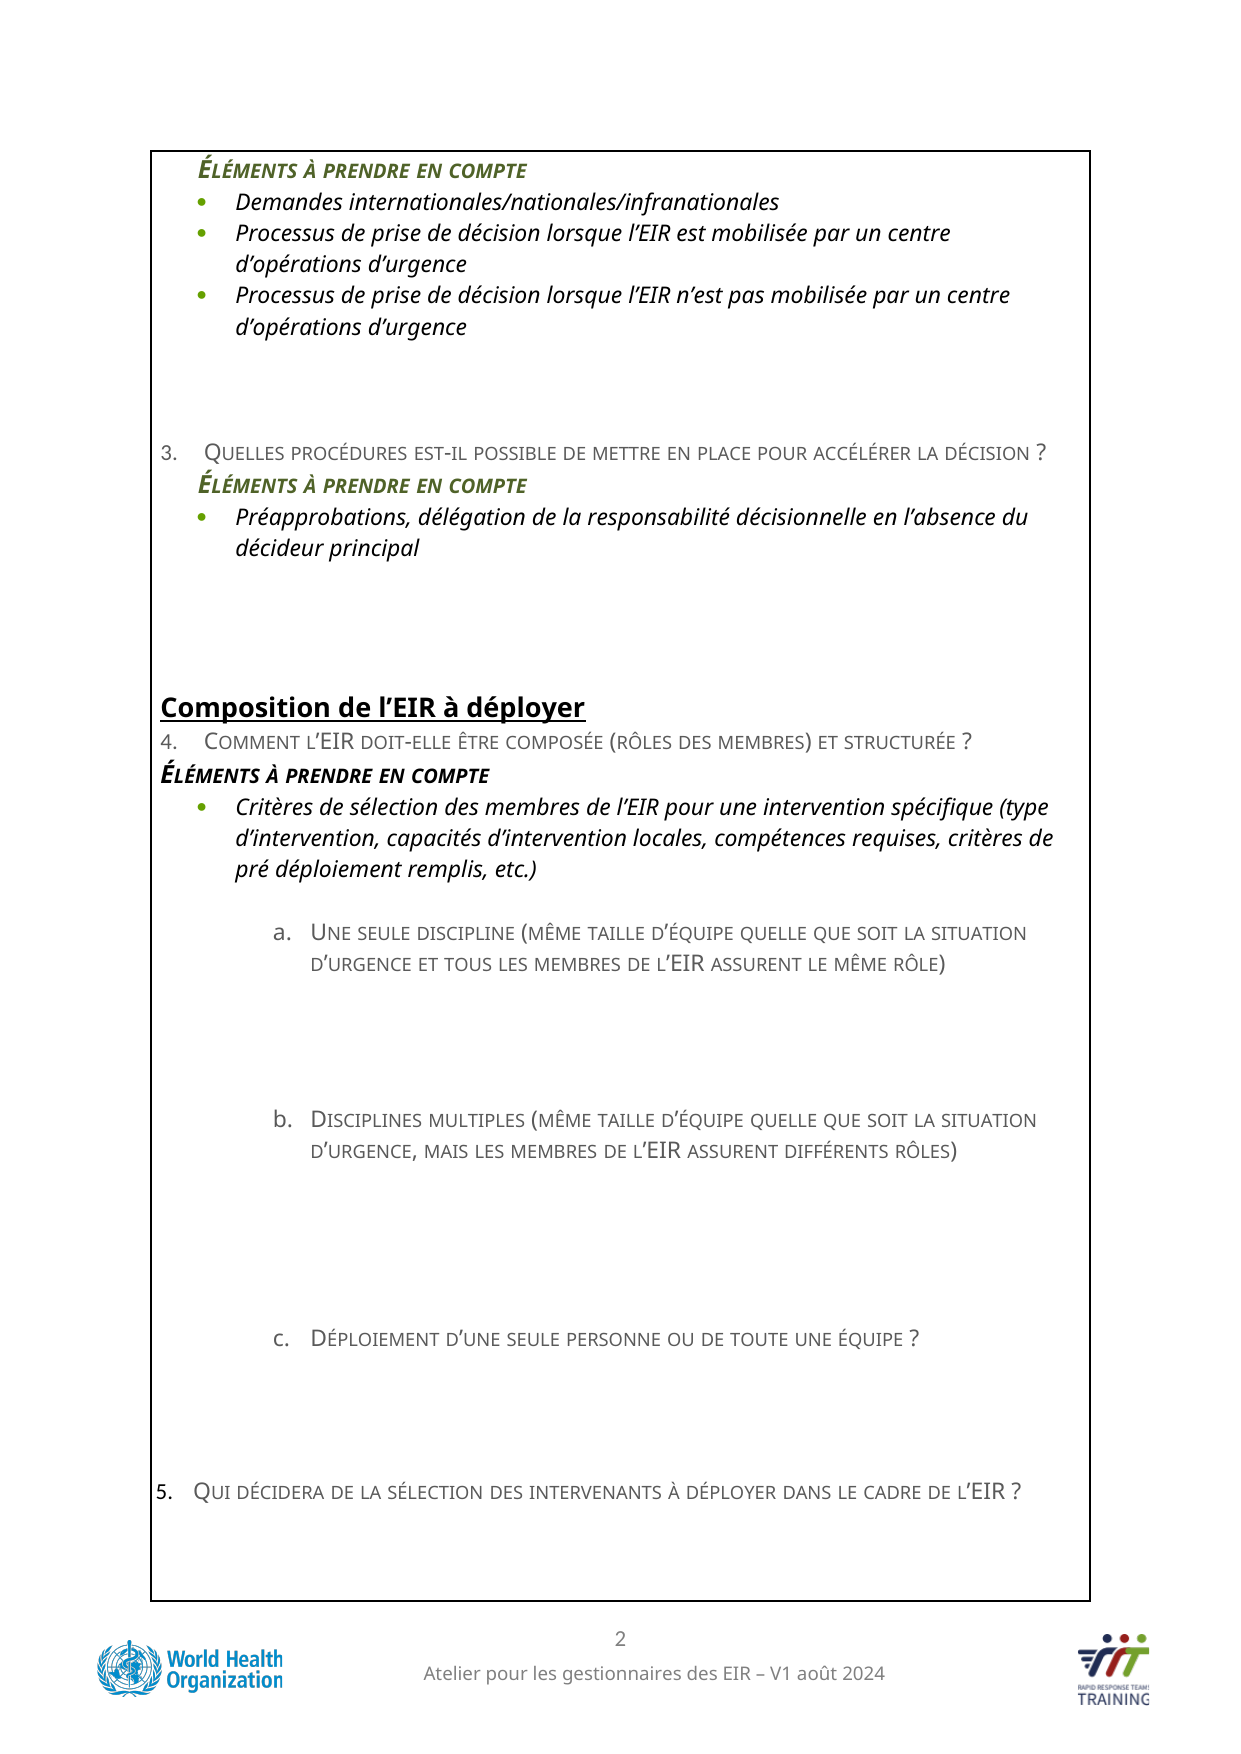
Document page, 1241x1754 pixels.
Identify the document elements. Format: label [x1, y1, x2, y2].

table_cell [152, 152, 1089, 1600]
picture [97, 1640, 283, 1697]
picture [97, 1676, 133, 1697]
